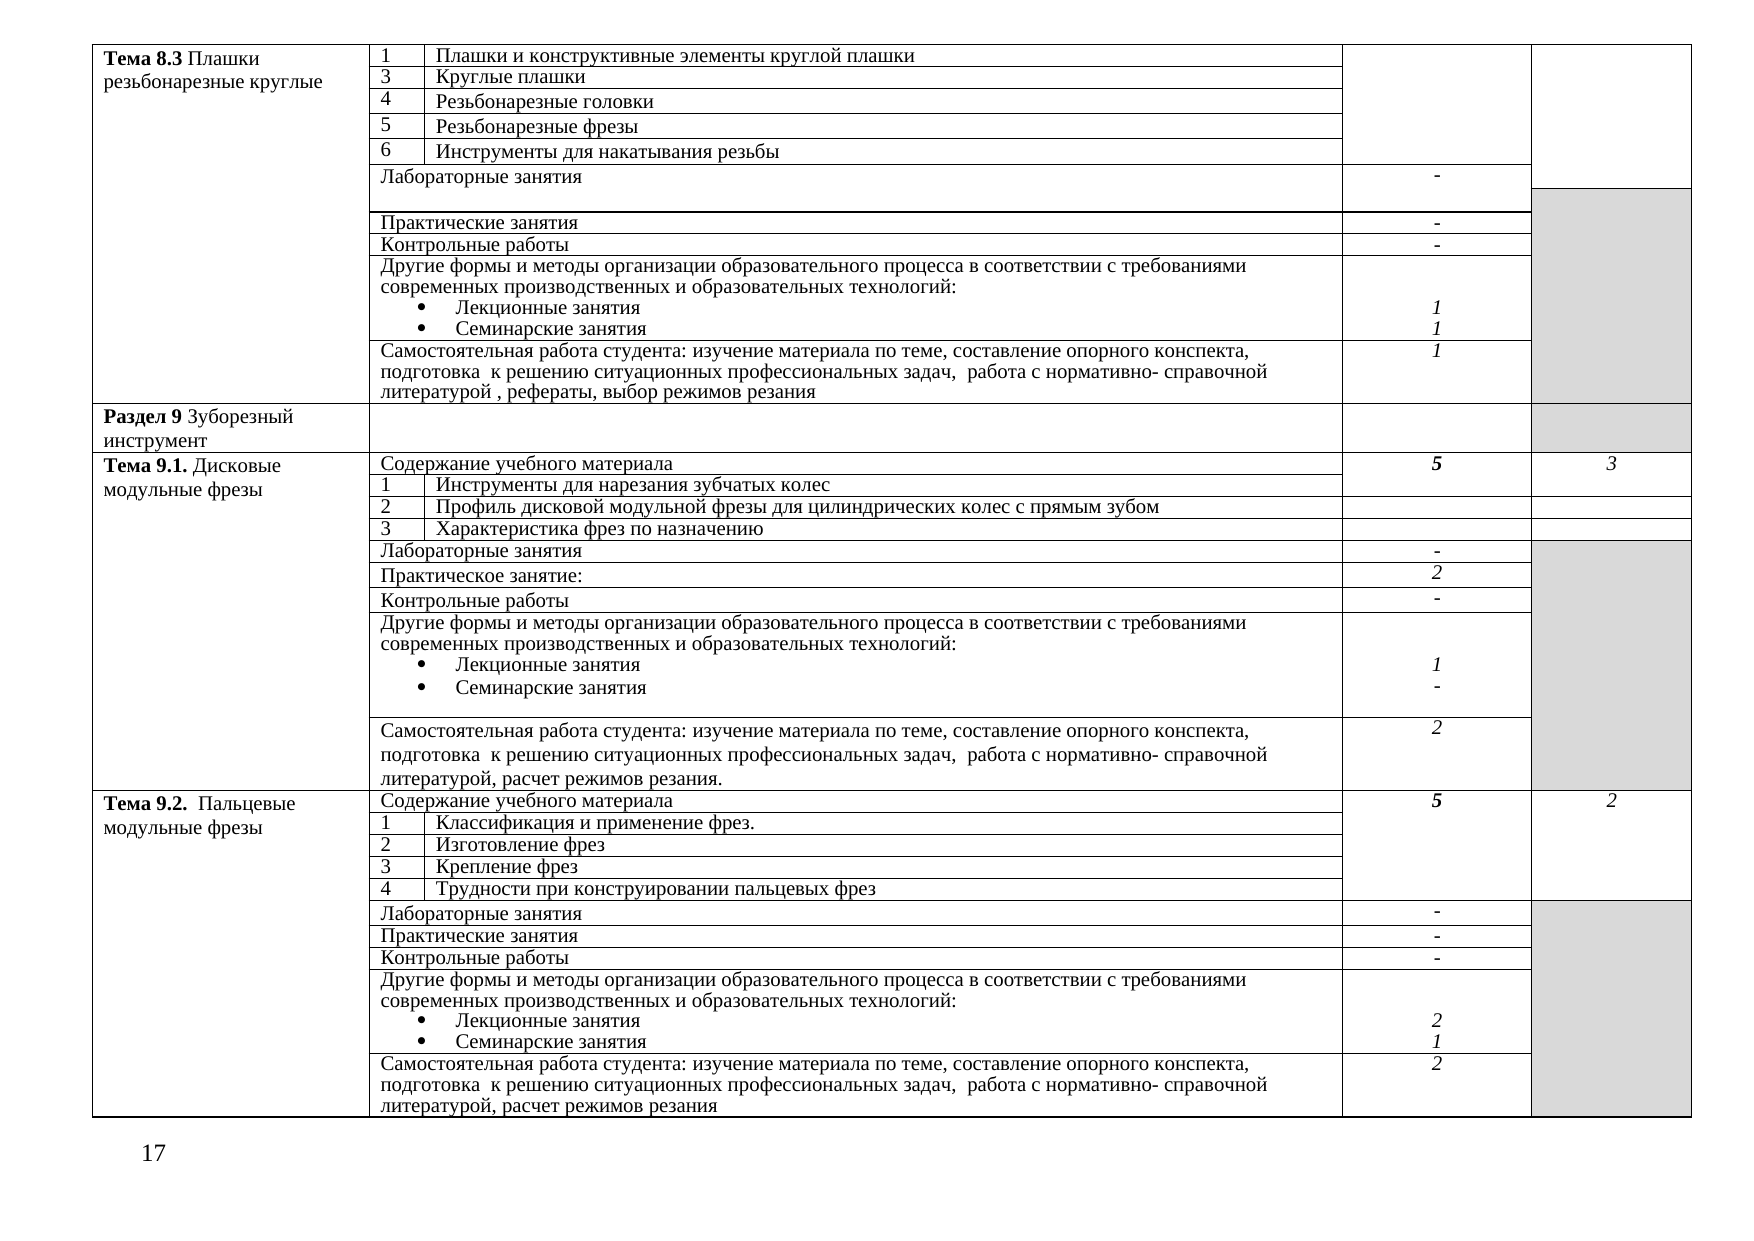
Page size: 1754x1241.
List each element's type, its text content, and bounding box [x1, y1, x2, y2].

table_cell 4 [370, 879, 424, 899]
table_cell - [1343, 926, 1531, 947]
table_cell - [1343, 165, 1531, 211]
table_cell Характеристика фрез по назначению [425, 519, 1342, 540]
table_cell Практические занятия [370, 213, 1342, 233]
table_cell Крепление фрез [425, 857, 1342, 878]
table_cell Практические занятия [370, 926, 1342, 947]
table_cell 2 [1343, 1054, 1531, 1116]
table_cell 1 [370, 813, 424, 834]
table_cell Круглые плашки [425, 67, 1342, 88]
table_cell Изготовление фрез [425, 835, 1342, 856]
table_cell 2 1 [1343, 970, 1531, 1053]
table_cell Резьбонарезные головки [425, 89, 1342, 113]
table_cell 5 [1343, 453, 1531, 496]
table_cell 2 [1532, 45, 1691, 187]
table_cell 5 [1343, 791, 1531, 899]
table_cell Плашки и конструктивные элементы круглой плашки [425, 45, 1342, 66]
table_cell Содержание учебного материала [370, 453, 1342, 474]
table_cell Лабораторные занятия [370, 901, 1342, 925]
table_cell - [1343, 588, 1531, 612]
table_cell 1 - [1343, 613, 1531, 717]
table_cell Контрольные работы [370, 588, 1342, 612]
table_cell Содержание учебного материала [370, 791, 1342, 812]
table_cell Лабораторные занятия [370, 165, 1342, 211]
table_cell [1343, 497, 1531, 518]
table_cell 2 [1343, 718, 1531, 790]
table_cell [1532, 519, 1691, 540]
table_cell 2 [1532, 791, 1691, 899]
table_cell - [1343, 541, 1531, 562]
table_cell [1532, 901, 1691, 1116]
table_cell Инструменты для накатывания резьбы [425, 139, 1342, 163]
table_cell [370, 404, 1342, 452]
table_cell 3 [1532, 453, 1691, 496]
table_cell 3 [370, 519, 424, 540]
table_cell [1343, 404, 1531, 452]
table_cell 2 [370, 835, 424, 856]
table_cell 2 [1343, 563, 1531, 587]
table_cell Профиль дисковой модульной фрезы для цилиндрических колес с прямым зубом [425, 497, 1342, 518]
table_cell Тема 9.1. Дисковые модульные фрезы [93, 453, 369, 790]
table_cell - [1343, 213, 1531, 233]
table_cell Тема 9.2. Пальцевые модульные фрезы [93, 791, 369, 1116]
table_cell [1532, 497, 1691, 518]
table_cell 5 [370, 114, 424, 138]
table_cell Резьбонарезные фрезы [425, 114, 1342, 138]
table_cell Самостоятельная работа студента: изучение материала по теме, составление опорного конспекта, подготовка к решению ситуационных профессиональных задач, работа с нормативно- справочной литературой, расчет режимов резания [370, 1054, 1342, 1116]
table_cell Контрольные работы [370, 234, 1342, 255]
table_cell [1532, 189, 1691, 403]
table_cell 1 [1343, 341, 1531, 403]
table_cell 6 [370, 139, 424, 163]
table_cell Инструменты для нарезания зубчатых колес [425, 475, 1342, 496]
table_cell Практическое занятие: [370, 563, 1342, 587]
table_cell Самостоятельная работа студента: изучение материала по теме, составление опорного конспекта, подготовка к решению ситуационных профессиональных задач, работа с нормативно- справочной литературой , рефераты, выбор режимов резания [370, 341, 1342, 403]
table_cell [93, 45, 369, 403]
table_cell 3 [370, 857, 424, 878]
table_cell 4 [370, 89, 424, 113]
table_cell 3 [370, 67, 424, 88]
table_cell - [1343, 234, 1531, 255]
table_cell 1 [370, 475, 424, 496]
table_cell Самостоятельная работа студента: изучение материала по теме, составление опорного конспекта, подготовка к решению ситуационных профессиональных задач, работа с нормативно- справочной литературой, расчет режимов резания. [370, 718, 1342, 790]
table_cell Лабораторные занятия [370, 541, 1342, 562]
table_cell [1343, 519, 1531, 540]
table_cell - [1343, 901, 1531, 925]
table_cell Трудности при конструировании пальцевых фрез [425, 879, 1342, 899]
table_cell 3 [1343, 45, 1531, 163]
table_cell [1532, 404, 1691, 452]
table_cell [1532, 541, 1691, 790]
table_cell Классификация и применение фрез. [425, 813, 1342, 834]
table_cell - [1343, 948, 1531, 968]
table_cell 1 1 [1343, 256, 1531, 339]
table_cell 1 [370, 45, 424, 66]
table_cell 2 [370, 497, 424, 518]
table_cell Контрольные работы [370, 948, 1342, 968]
table_cell Раздел 9 Зуборезный инструмент [93, 404, 369, 452]
